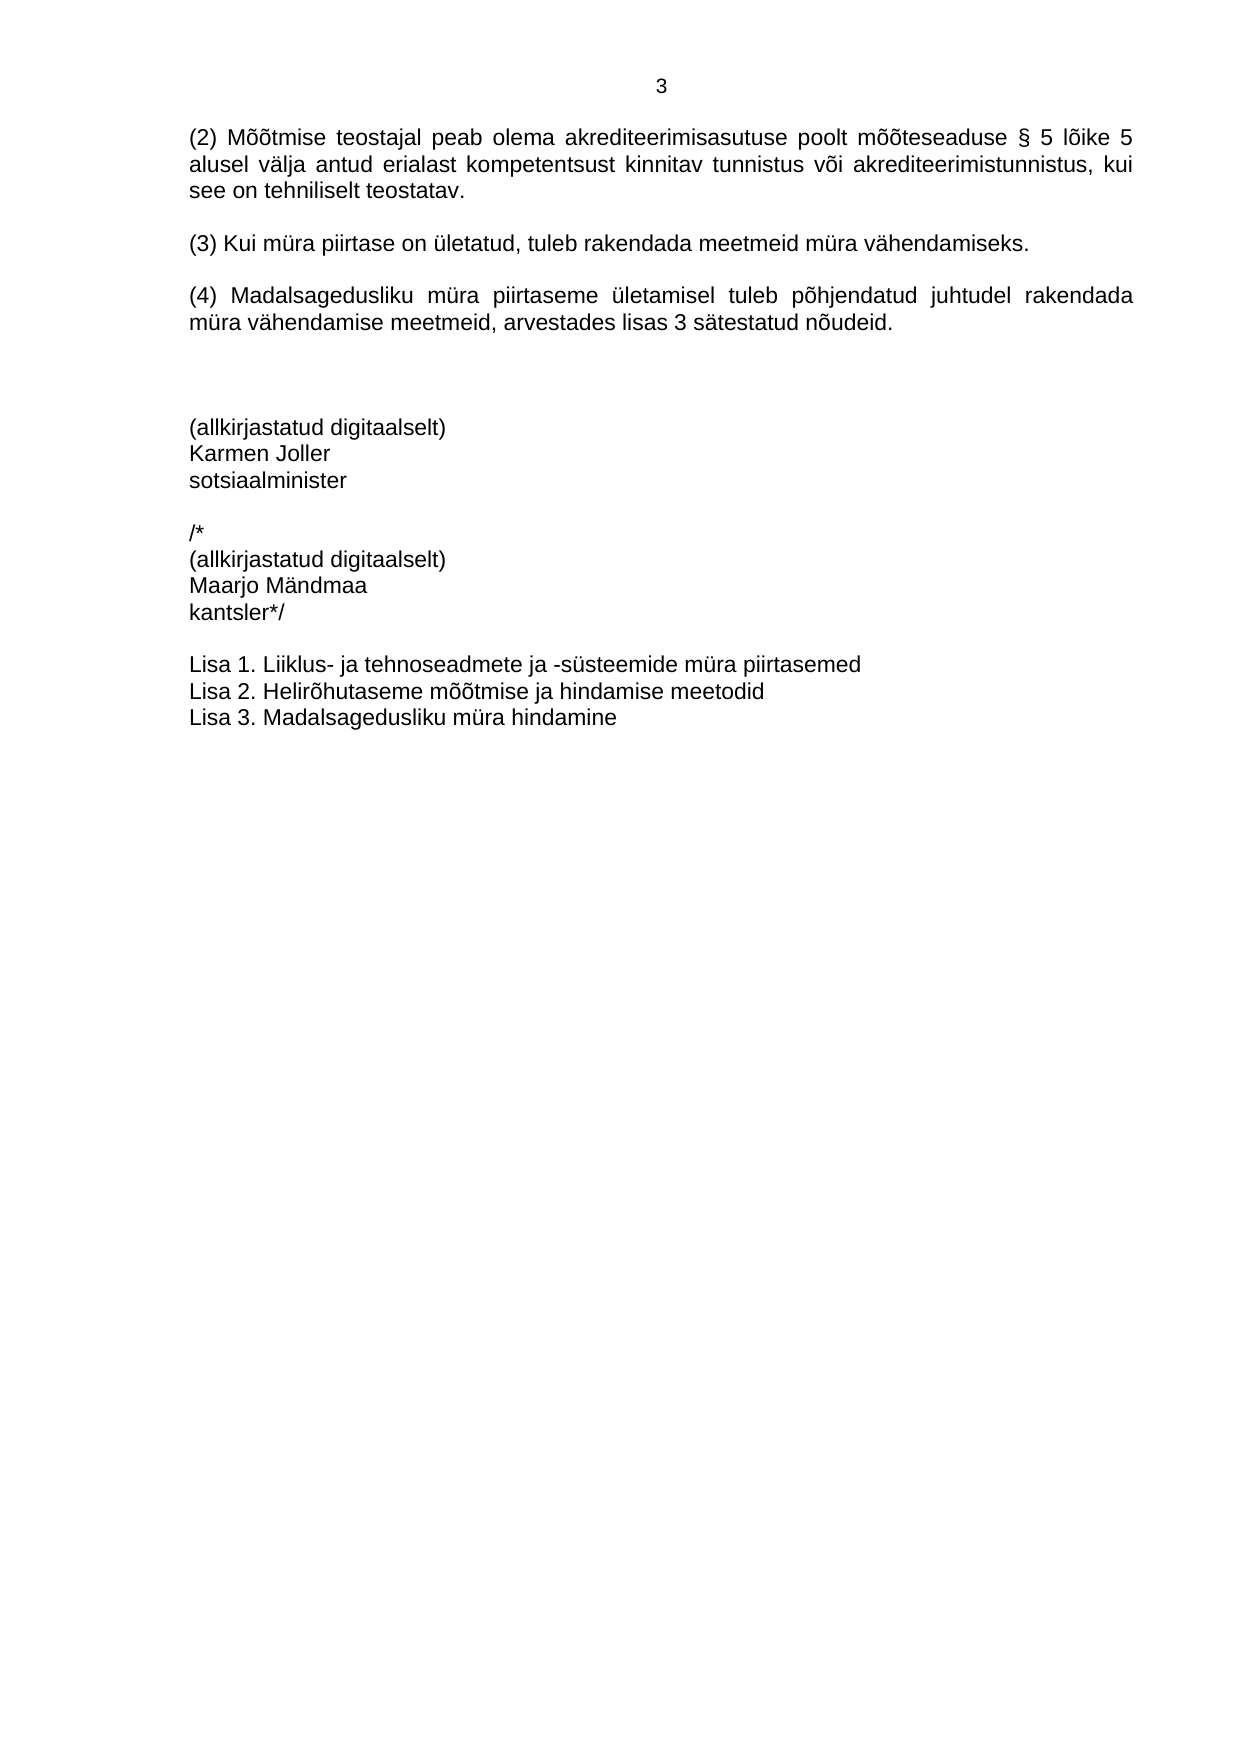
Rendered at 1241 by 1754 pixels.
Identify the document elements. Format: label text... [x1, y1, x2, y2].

text Lisa 2. Helirõhutaseme mõõtmise ja hindamise meetodid [189, 678, 1134, 704]
text Maarjo Mändmaa [189, 572, 1134, 598]
text kantsler*/ [189, 598, 1134, 625]
text sotsiaalminister [189, 467, 1134, 493]
text Lisa 3. Madalsagedusliku müra hindamine [189, 704, 1134, 730]
text Lisa 1. Liiklus- ja tehnoseadmete ja -süsteemide müra piirtasemed [189, 651, 1134, 678]
text Karmen Joller [189, 440, 1134, 467]
text (4) Madalsagedusliku müra piirtaseme ületamisel tuleb põhjendatud juhtudel rakendada müra vähendamise meetmeid, arvestades lisas 3 sätestatud nõudeid. [189, 282, 1134, 335]
text (allkirjastatud digitaalselt) [189, 414, 1134, 440]
text (2) Mõõtmise teostajal peab olema akrediteerimisasutuse poolt mõõteseaduse § 5 lõike 5 alusel välja antud erialast kompetentsust kinnitav tunnistus või akrediteerimistunnistus, kui see on tehniliselt teostatav. [189, 124, 1134, 203]
text (3) Kui müra piirtase on ületatud, tuleb rakendada meetmeid müra vähendamiseks. [189, 229, 1134, 256]
text /* (allkirjastatud digitaalselt) [189, 519, 1134, 572]
